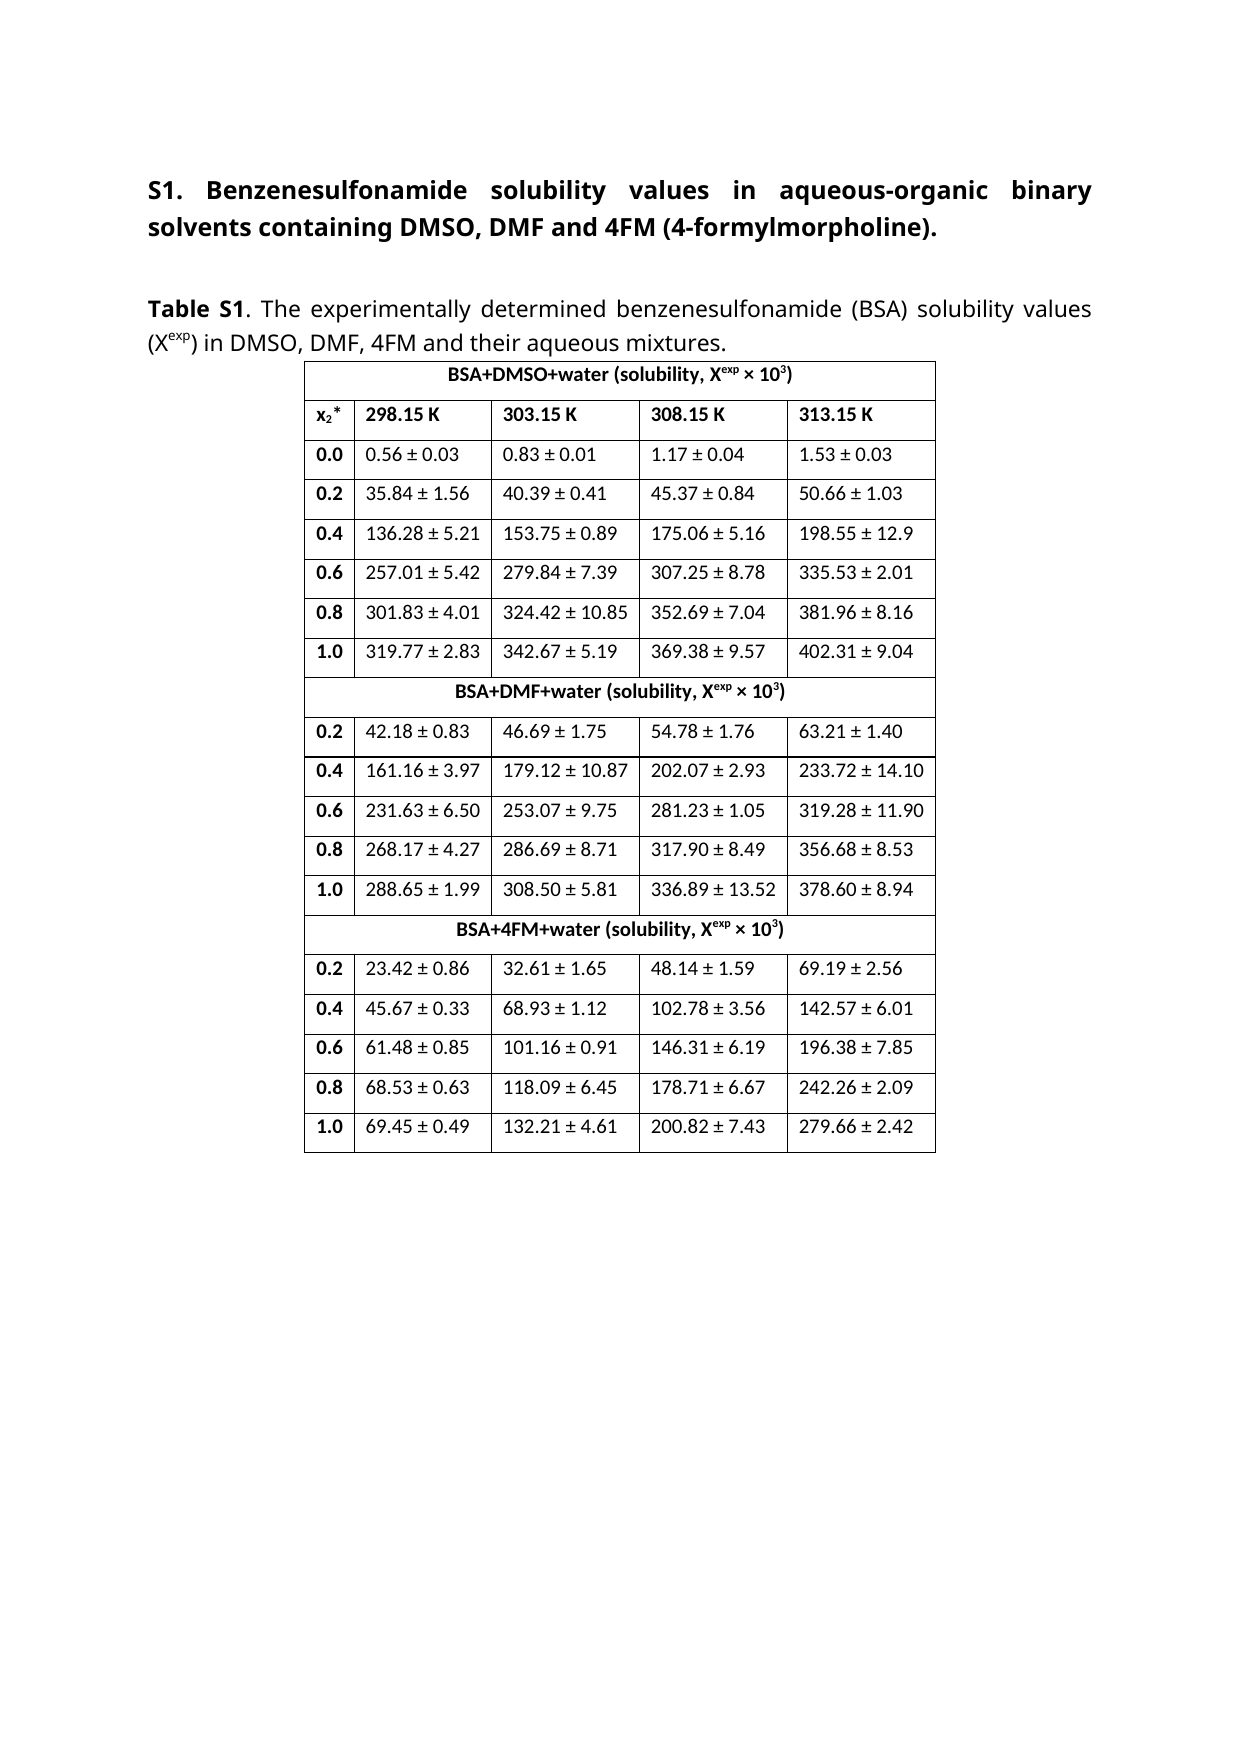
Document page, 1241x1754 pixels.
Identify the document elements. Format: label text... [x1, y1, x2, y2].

table_cell 253.07 ± 9.75 [492, 797, 639, 836]
table_cell 179.12 ± 10.87 [492, 758, 639, 796]
table_cell 42.18 ± 0.83 [355, 718, 491, 756]
table_cell 0.56 ± 0.03 [355, 441, 491, 479]
table_cell 268.17 ± 4.27 [355, 837, 491, 875]
table_cell 0.8 [305, 1074, 354, 1113]
table_cell 0.4 [305, 520, 354, 558]
subtitle S1. Benzenesulfonamide solubility values in aqueous-organic binary solvents containing DMSO, DMF and 4FM (4-formylmorpholine). [148, 173, 1093, 243]
table_cell 1.53 ± 0.03 [788, 441, 935, 479]
table_cell 101.16 ± 0.91 [492, 1035, 639, 1073]
table_cell 0.8 [305, 837, 354, 875]
table_cell 0.8 [305, 599, 354, 638]
table_cell 202.07 ± 2.93 [640, 758, 787, 796]
table_cell 324.42 ± 10.85 [492, 599, 639, 638]
table_cell 381.96 ± 8.16 [788, 599, 935, 638]
table_cell 35.84 ± 1.56 [355, 480, 491, 519]
table_cell 298.15 K [355, 401, 491, 440]
table_cell 178.71 ± 6.67 [640, 1074, 787, 1113]
table_cell 142.57 ± 6.01 [788, 995, 935, 1033]
table_cell 69.45 ± 0.49 [355, 1114, 491, 1152]
table_cell 281.23 ± 1.05 [640, 797, 787, 836]
table_cell 288.65 ± 1.99 [355, 876, 491, 915]
table_cell 257.01 ± 5.42 [355, 560, 491, 598]
table_cell 132.21 ± 4.61 [492, 1114, 639, 1152]
table_cell 231.63 ± 6.50 [355, 797, 491, 836]
table_cell BSA+4FM+water (solubility, Xexp × 103) [305, 916, 935, 954]
table_cell 342.67 ± 5.19 [492, 639, 639, 677]
table_cell 242.26 ± 2.09 [788, 1074, 935, 1113]
table_cell 352.69 ± 7.04 [640, 599, 787, 638]
table_cell 40.39 ± 0.41 [492, 480, 639, 519]
table_cell 161.16 ± 3.97 [355, 758, 491, 796]
table_cell 279.84 ± 7.39 [492, 560, 639, 598]
table_cell 356.68 ± 8.53 [788, 837, 935, 875]
table_cell 313.15 K [788, 401, 935, 440]
table_cell 1.0 [305, 876, 354, 915]
table_cell 0.6 [305, 797, 354, 836]
table_cell 0.2 [305, 955, 354, 994]
table_cell 23.42 ± 0.86 [355, 955, 491, 994]
table_cell 45.67 ± 0.33 [355, 995, 491, 1033]
table_cell BSA+DMF+water (solubility, Xexp × 103) [305, 678, 935, 717]
table_cell 146.31 ± 6.19 [640, 1035, 787, 1073]
table_cell 118.09 ± 6.45 [492, 1074, 639, 1113]
table_cell 68.53 ± 0.63 [355, 1074, 491, 1113]
table_cell 378.60 ± 8.94 [788, 876, 935, 915]
table_cell 196.38 ± 7.85 [788, 1035, 935, 1073]
table_cell 48.14 ± 1.59 [640, 955, 787, 994]
table_cell 1.0 [305, 639, 354, 677]
table_cell 0.2 [305, 718, 354, 756]
table_cell 369.38 ± 9.57 [640, 639, 787, 677]
table_cell 32.61 ± 1.65 [492, 955, 639, 994]
table_cell 50.66 ± 1.03 [788, 480, 935, 519]
table_cell 0.4 [305, 995, 354, 1033]
table_cell 319.77 ± 2.83 [355, 639, 491, 677]
table_cell 1.0 [305, 1114, 354, 1152]
table_cell 286.69 ± 8.71 [492, 837, 639, 875]
table_cell 317.90 ± 8.49 [640, 837, 787, 875]
table_cell 0.6 [305, 1035, 354, 1073]
table_cell 136.28 ± 5.21 [355, 520, 491, 558]
table_cell 0.4 [305, 758, 354, 796]
table_cell 307.25 ± 8.78 [640, 560, 787, 598]
table_cell 200.82 ± 7.43 [640, 1114, 787, 1152]
table_cell 233.72 ± 14.10 [788, 758, 935, 796]
table_cell 319.28 ± 11.90 [788, 797, 935, 836]
table_cell 1.17 ± 0.04 [640, 441, 787, 479]
table_cell 68.93 ± 1.12 [492, 995, 639, 1033]
table_cell 102.78 ± 3.56 [640, 995, 787, 1033]
table_cell x2* [305, 401, 354, 440]
table_cell 308.50 ± 5.81 [492, 876, 639, 915]
table_cell 0.0 [305, 441, 354, 479]
table_header BSA+DMSO+water (solubility, Xexp × 103) [305, 362, 935, 400]
table_cell 46.69 ± 1.75 [492, 718, 639, 756]
table_cell 402.31 ± 9.04 [788, 639, 935, 677]
table_cell 153.75 ± 0.89 [492, 520, 639, 558]
table_cell 308.15 K [640, 401, 787, 440]
table_cell 335.53 ± 2.01 [788, 560, 935, 598]
table_cell 54.78 ± 1.76 [640, 718, 787, 756]
table_cell 69.19 ± 2.56 [788, 955, 935, 994]
subtitle Table S1. The experimentally determined benzenesulfonamide (BSA) solubility values (Xexp) in DMSO, DMF, 4FM and their aqueous mixtures. [148, 293, 1093, 358]
table_cell 175.06 ± 5.16 [640, 520, 787, 558]
table_cell 0.6 [305, 560, 354, 598]
table_cell 336.89 ± 13.52 [640, 876, 787, 915]
table_cell 0.83 ± 0.01 [492, 441, 639, 479]
table_cell 45.37 ± 0.84 [640, 480, 787, 519]
table_cell 279.66 ± 2.42 [788, 1114, 935, 1152]
table_cell 61.48 ± 0.85 [355, 1035, 491, 1073]
table_cell 63.21 ± 1.40 [788, 718, 935, 756]
table_cell 198.55 ± 12.9 [788, 520, 935, 558]
table_cell 0.2 [305, 480, 354, 519]
table_cell 301.83 ± 4.01 [355, 599, 491, 638]
table_cell 303.15 K [492, 401, 639, 440]
